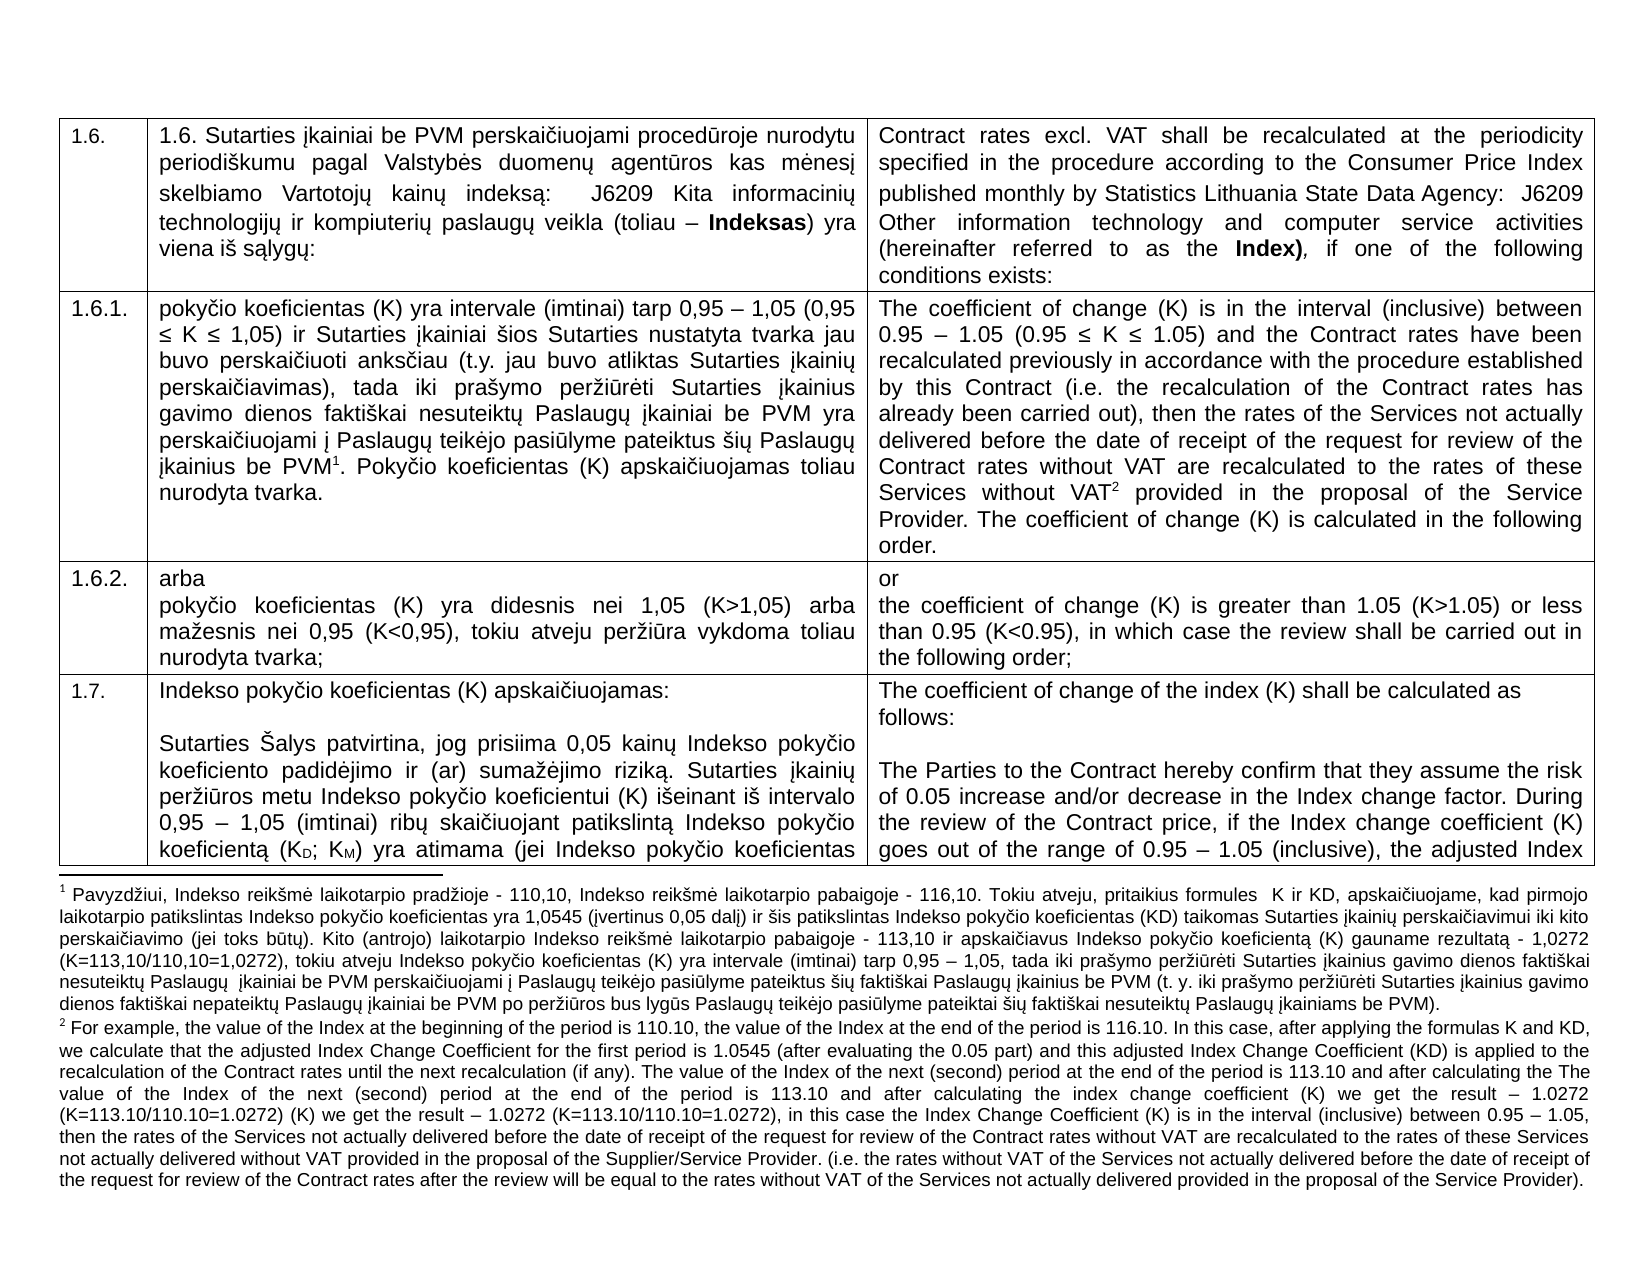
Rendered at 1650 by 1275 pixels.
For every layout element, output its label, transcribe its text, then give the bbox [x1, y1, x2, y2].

table_cell or the coefficient of change (K) is greater than 1.05 (K>1.05) or less than 0.95 (K<0.95), in which case the review shall be carried out in the following order; [868, 562, 1594, 673]
table_cell Contract rates excl. VAT shall be recalculated at the periodicity specified in the procedure according to the Consumer Price Index published monthly by Statistics Lithuania State Data Agency: J6209 Other information technology and computer service activities (hereinafter referred to as the Index), if one of the following conditions exists: [868, 119, 1594, 291]
table_cell The coefficient of change of the index (K) shall be calculated as follows: The Parties to the Contract hereby confirm that they assume the risk of 0.05 increase and/or decrease in the Index change factor. During the review of the Contract price, if the Index change coefficient (K) goes out of the range of 0.95 – 1.05 (inclusive), the adjusted Index change coefficient (KD; KM) shall be subtracted from the calculation (if the Index change coefficient is greater than 1.05 (Index change coefficient (K) > 1.05)) or a 0.05 part of its share shall be added (if the Index change coefficient is less than 0.95 (Index change coefficient (K) < 0.95)) as the risk assumed by the Parties to the Contract. If (K)>1.05 or (K)<0.95 after the calculation in accordance with the procedure below, the rates of goods / services not actually accepted and unpaid, excl. VAT, shall be recalculated, multiplied by the coefficient of change in the revised Index (KD; KM). The review shall be carried out according to the formulas: K = (IPb / IPr) Where: K - Index change coefficient, which is indicated and applied to the accuracy of 4 (four) decimal places; IPr – The value of the index which was published at the beginning of the period, i.e. the Index specified in the month of the deadline for submission of proposals/final proposals or the last published and applied Index (e.g. if the index is published only quarterly) (applies to all recalculations, the first and subsequent recalculations); Ipb – The value of the index which was published at the end of the period, i. e. the Index of the Contract Party’s written request (when such a right has been acquired according to the provisions of the procedure) to review the Contract rates published on the date of receipt or the last published before that and applicable (for example, if the index is published only quarterly). If K is greater than 1.05, then its share of 0.05 shall be subtracted and the adjusted Index change coefficient KD shall be calculated: KD = K – 0.05 If K is less than 0.95, then its share of 0.05 shall be added and the adjusted Index change coefficient KM shall be calculated: KM = K + 0.05 Where: KD; KM – coefficients of change in the adjusted Index. [868, 675, 1594, 865]
table_cell 1.6. Sutarties įkainiai be PVM perskaičiuojami procedūroje nurodytu periodiškumu pagal Valstybės duomenų agentūros kas mėnesį skelbiamo Vartotojų kainų indeksą: J6209 Kita informacinių technologijų ir kompiuterių paslaugų veikla (toliau – Indeksas) yra viena iš sąlygų: [148, 119, 867, 291]
table_cell pokyčio koeficientas (K) yra intervale (imtinai) tarp 0,95 – 1,05 (0,95 ≤ K ≤ 1,05) ir Sutarties įkainiai šios Sutarties nustatyta tvarka jau buvo perskaičiuoti anksčiau (t.y. jau buvo atliktas Sutarties įkainių perskaičiavimas), tada iki prašymo peržiūrėti Sutarties įkainius gavimo dienos faktiškai nesuteiktų Paslaugų įkainiai be PVM yra perskaičiuojami į Paslaugų teikėjo pasiūlyme pateiktus šių Paslaugų įkainius be PVM. Pokyčio koeficientas (K) apskaičiuojamas toliau nurodyta tvarka. [148, 292, 867, 561]
table_cell arba pokyčio koeficientas (K) yra didesnis nei 1,05 (K>1,05) arba mažesnis nei 0,95 (K<0,95), tokiu atveju peržiūra vykdoma toliau nurodyta tvarka; [148, 562, 867, 673]
table_cell The coefficient of change (K) is in the interval (inclusive) between 0.95 – 1.05 (0.95 ≤ K ≤ 1.05) and the Contract rates have been recalculated previously in accordance with the procedure established by this Contract (i.e. the recalculation of the Contract rates has already been carried out), then the rates of the Services not actually delivered before the date of receipt of the request for review of the Contract rates without VAT are recalculated to the rates of these Services without VAT provided in the proposal of the Service Provider. The coefficient of change (K) is calculated in the following order. [868, 292, 1594, 561]
table_cell [60, 292, 147, 561]
table_cell Indekso pokyčio koeficientas (K) apskaičiuojamas: Sutarties Šalys patvirtina, jog prisiima 0,05 kainų Indekso pokyčio koeficiento padidėjimo ir (ar) sumažėjimo riziką. Sutarties įkainių peržiūros metu Indekso pokyčio koeficientui (K) išeinant iš intervalo 0,95 – 1,05 (imtinai) ribų skaičiuojant patikslintą Indekso pokyčio koeficientą (KD; KM) yra atimama (jei Indekso pokyčio koeficientas yra didesnis nei 1,05 (Indekso pokyčio koeficientas (K) > 1,05)) arba pridedama (jei Indekso pokyčio koeficientas yra mažesnis nei 0,95 (Indekso pokyčio koeficientas (K) < 0,95)) 0,05 jo dalis, kaip Sutarties šalių prisiimta rizika. Jeigu, atlikus skaičiavimus toliau procedūroje nurodyta tvarka, (K)>1,05 arba (K)<0,95, tai yra perskaičiuojami faktiškai nepriimtų ir neapmokėtų prekių / paslaugų įkainiai be PVM, kurie dauginami iš patikslinto Indekso pokyčio koeficiento (KD; KM). Peržiūra vykdoma pagal formules: K = (IPb / IPr) Kur: K – Indekso pokyčio koeficientas, kuris nurodomas ir taikomas 4 (keturių) skaičių po kablelio tikslumu; IPr – Indekso reikšmė skelbta laikotarpio pradžioje, t. y. pasiūlymų/galutinių pasiūlymų teikimo termino pabaigos mėnesį nurodytas arba paskutinis prieš tai skelbtas ir taikomas (pvz. jei indeksas skelbiamas tik kas ketvirtį) Indeksas (taikoma visais perskaičiavimo atvejais, perskaičiuojant pirmą ir sekančius kartus); IPb – Indekso reikšmė skelbta laikotarpio pabaigoje, t. y. Sutarties šalies rašytinio prašymo (kai įgyta tokia teisė pagal procedūros nuostatas), peržiūrėti Sutarties įkainius, gavimo dieną paskelbtas arba paskutinis prieš tai skelbtas ir taikomas (pvz. jei indeksas skelbiamas tik kas ketvirtį) Indeksas. Jei K yra didesnis nei 1,05, tuomet yra atimama 0,05 jo dalis ir apskaičiuojamas patikslintas Indekso pokyčio koeficientas KD: KD = K – 0,05 Jei K yra mažesnis nei 0,95, tuomet yra pridedama 0,05 jo dalis ir apskaičiuojamas patikslintas Indekso pokyčio koeficientas KM: KM = K + 0,05 Kur: KD; KM – patikslinto Indekso pokyčio koeficientai. [148, 675, 867, 865]
table_cell [60, 675, 147, 865]
table_cell [60, 562, 147, 673]
table_cell [60, 119, 147, 291]
